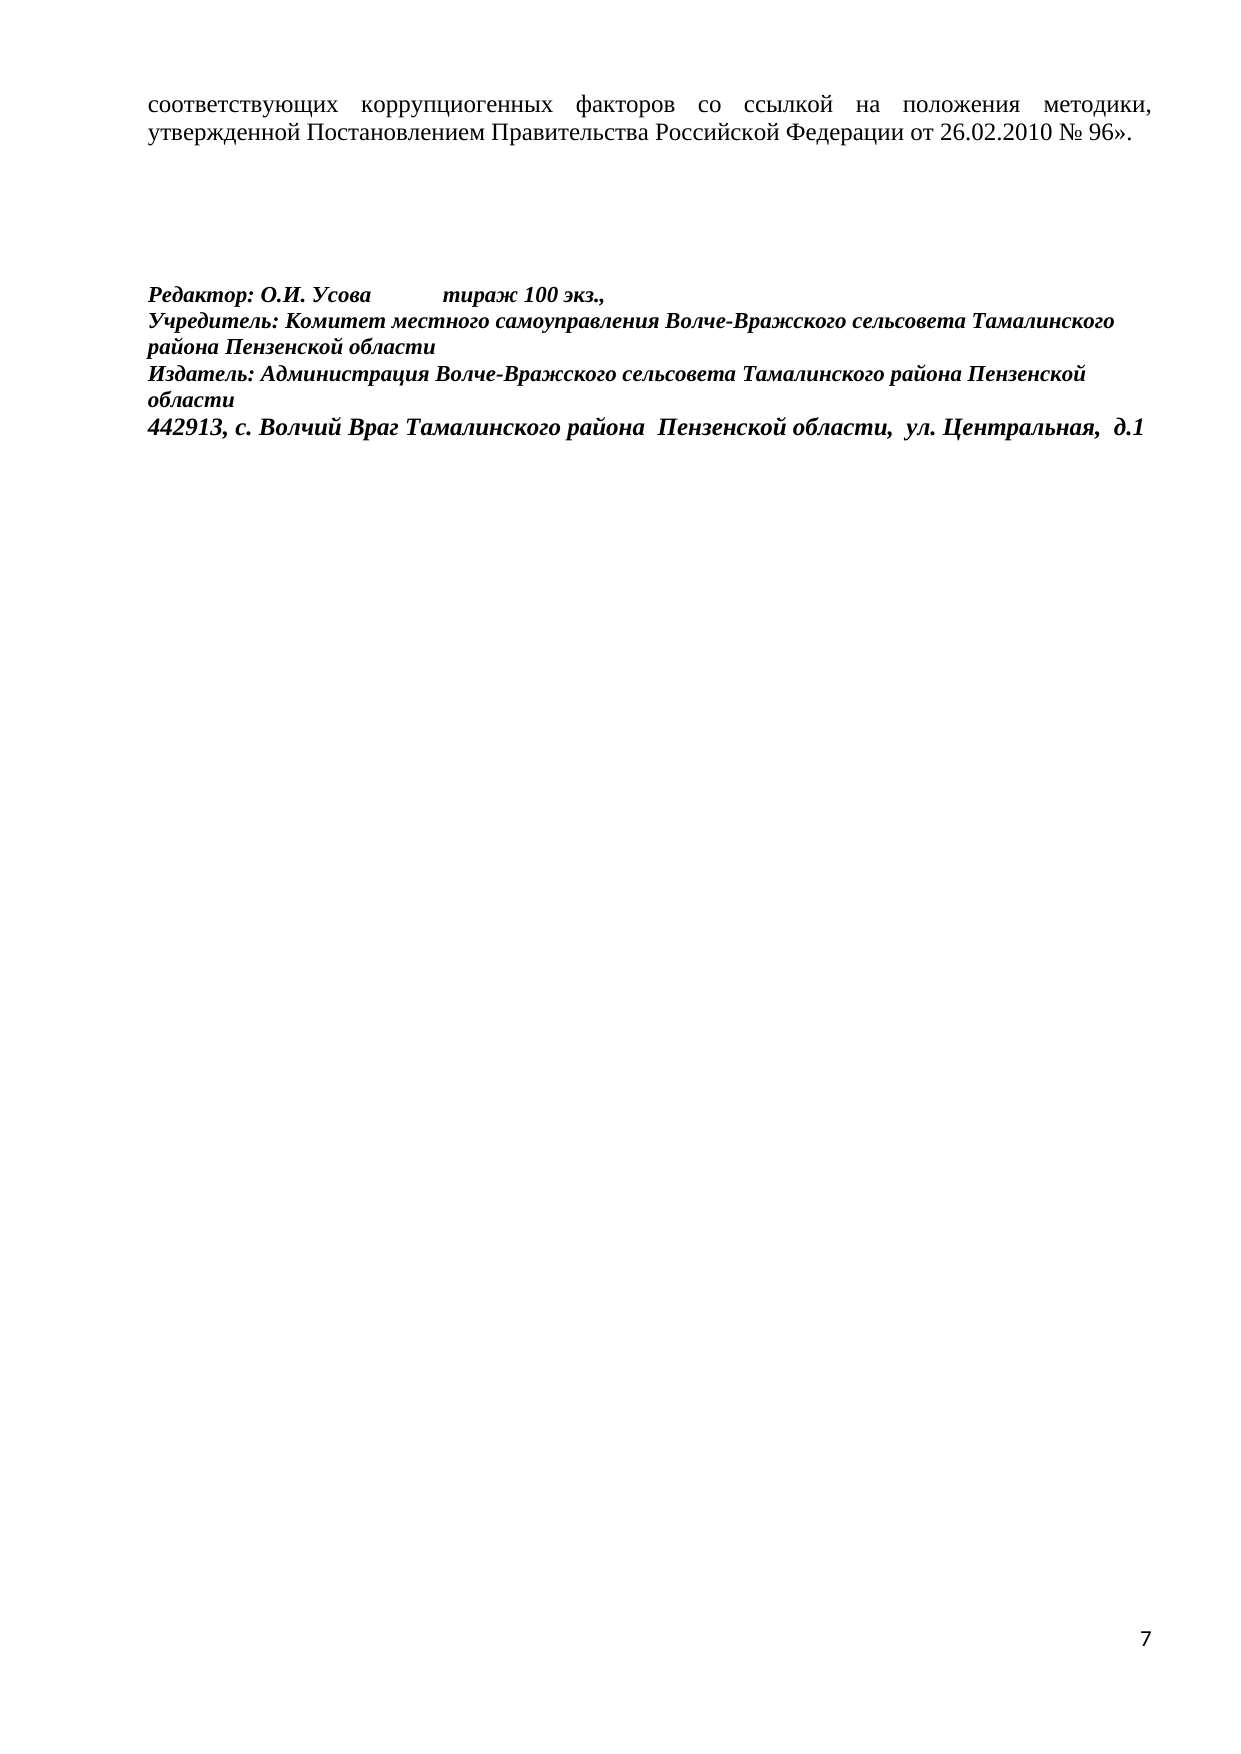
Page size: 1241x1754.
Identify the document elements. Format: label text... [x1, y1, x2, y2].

text Учредитель: Комитет местного самоуправления Волче-Вражского сельсовета Тамалинского района Пензенской области [148, 307, 1152, 360]
text Редактор: О.И. Усова тираж 100 экз., [148, 281, 1152, 307]
text Издатель: Администрация Волче-Вражского сельсовета Тамалинского района Пензенской области [148, 360, 1152, 412]
text 442913, с. Волчий Враг Тамалинского района Пензенской области, ул. Центральная, д.1 [148, 412, 1152, 441]
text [148, 89, 1152, 146]
